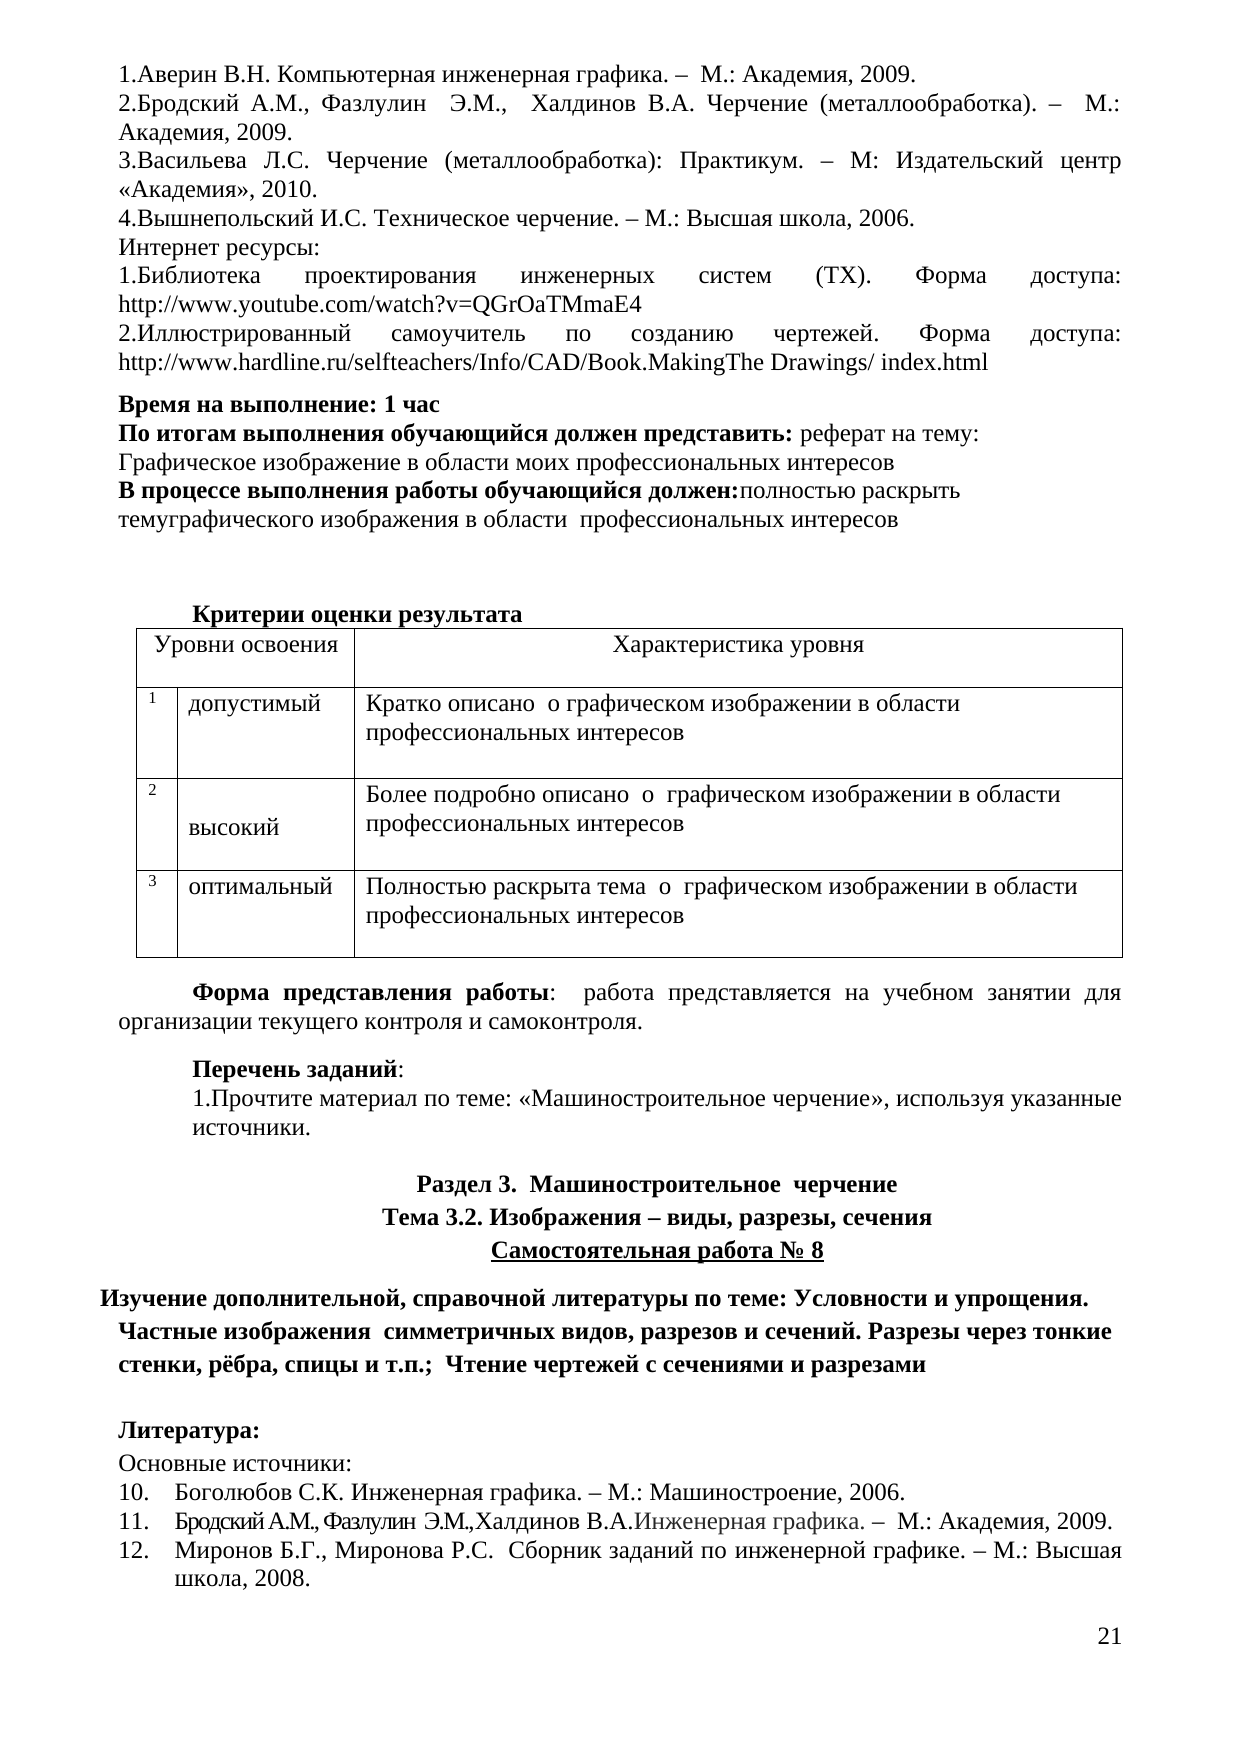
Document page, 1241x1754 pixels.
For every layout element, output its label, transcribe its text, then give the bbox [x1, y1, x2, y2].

table_header Уровни освоения [137, 629, 354, 687]
list Бродский А.М., Фазлулин Э.М.,Халдинов В.А.Инженерная графика. – М.: Академия, 2009. [118, 1506, 1122, 1535]
table_cell 1 [137, 688, 177, 778]
text Критерии оценки результата [118, 599, 1122, 628]
table_cell Кратко описано о графическом изображении в области профессиональных интересов [355, 688, 1122, 778]
table_header Характеристика уровня [355, 629, 1122, 687]
text Интернет ресурсы: [118, 232, 1122, 260]
text В процессе выполнения работы обучающийся должен:полностью раскрыть темуграфического изображения в области профессиональных интересов [118, 475, 1122, 533]
table_cell высокий [178, 779, 354, 870]
text 3.Васильева Л.С. Черчение (металлообработка): Практикум. – М: Издательский центр «Академия», 2010. [118, 145, 1122, 203]
text 4.Вышнепольский И.С. Техническое черчение. – М.: Высшая школа, 2006. [118, 203, 1122, 232]
text 1.Аверин В.Н. Компьютерная инженерная графика. – М.: Академия, 2009. [118, 59, 1122, 88]
text Время на выполнение: 1 час [118, 389, 1122, 418]
text 1.Прочтите материал по теме: «Машиностроительное черчение», используя указанные источники. [192, 1083, 1122, 1140]
text По итогам выполнения обучающийся должен представить: реферат на тему: Графическое изображение в области моих профессиональных интересов [118, 418, 1122, 475]
table_cell 2 [137, 779, 177, 870]
table_cell 3 [137, 871, 177, 957]
text 2.Иллюстрированный самоучитель по созданию чертежей. Форма доступа: http://www.hardline.ru/selfteachers/Info/CAD/Book.MakingThe Drawings/ index.html [118, 318, 1122, 375]
table_cell оптимальный [178, 871, 354, 957]
text Самостоятельная работа № 8 [118, 1235, 1122, 1264]
list Миронов Б.Г., Миронова Р.С. Сборник заданий по инженерной графике. – М.: Высшая школа, 2008. [118, 1535, 1122, 1592]
text 2.Бродский А.М., Фазлулин Э.М., Халдинов В.А. Черчение (металлообработка). – М.: Академия, 2009. [118, 88, 1122, 145]
text Форма представления работы: работа представляется на учебном занятии для организации текущего контроля и самоконтроля. [118, 977, 1122, 1035]
text Литература: [118, 1415, 1122, 1444]
text Перечень заданий: [118, 1054, 1122, 1083]
text Частные изображения симметричных видов, разрезов и сечений. Разрезы через тонкие стенки, рёбра, спицы и т.п.; Чтение чертежей с сечениями и разрезами [118, 1268, 1122, 1378]
table_cell допустимый [178, 688, 354, 778]
text Тема 3.2. Изображения – виды, разрезы, сечения [118, 1202, 1122, 1231]
text Основные источники: [118, 1448, 1122, 1477]
table_cell Более подробно описано о графическом изображении в области профессиональных интересов [355, 779, 1122, 870]
text Раздел 3. Машиностроительное черчение [118, 1169, 1122, 1198]
text 1.Библиотека проектирования инженерных систем (ТХ). Форма доступа: http://www.youtube.com/watch?v=QGrOaTMmaE4 [118, 260, 1122, 318]
text Изучение дополнительной, справочной литературы по теме: Условности и упрощения. [100, 1283, 1096, 1312]
list Боголюбов С.К. Инженерная графика. – М.: Машиностроение, 2006. [118, 1477, 1122, 1506]
table_cell Полностью раскрыта тема о графическом изображении в области профессиональных интересов [355, 871, 1122, 957]
